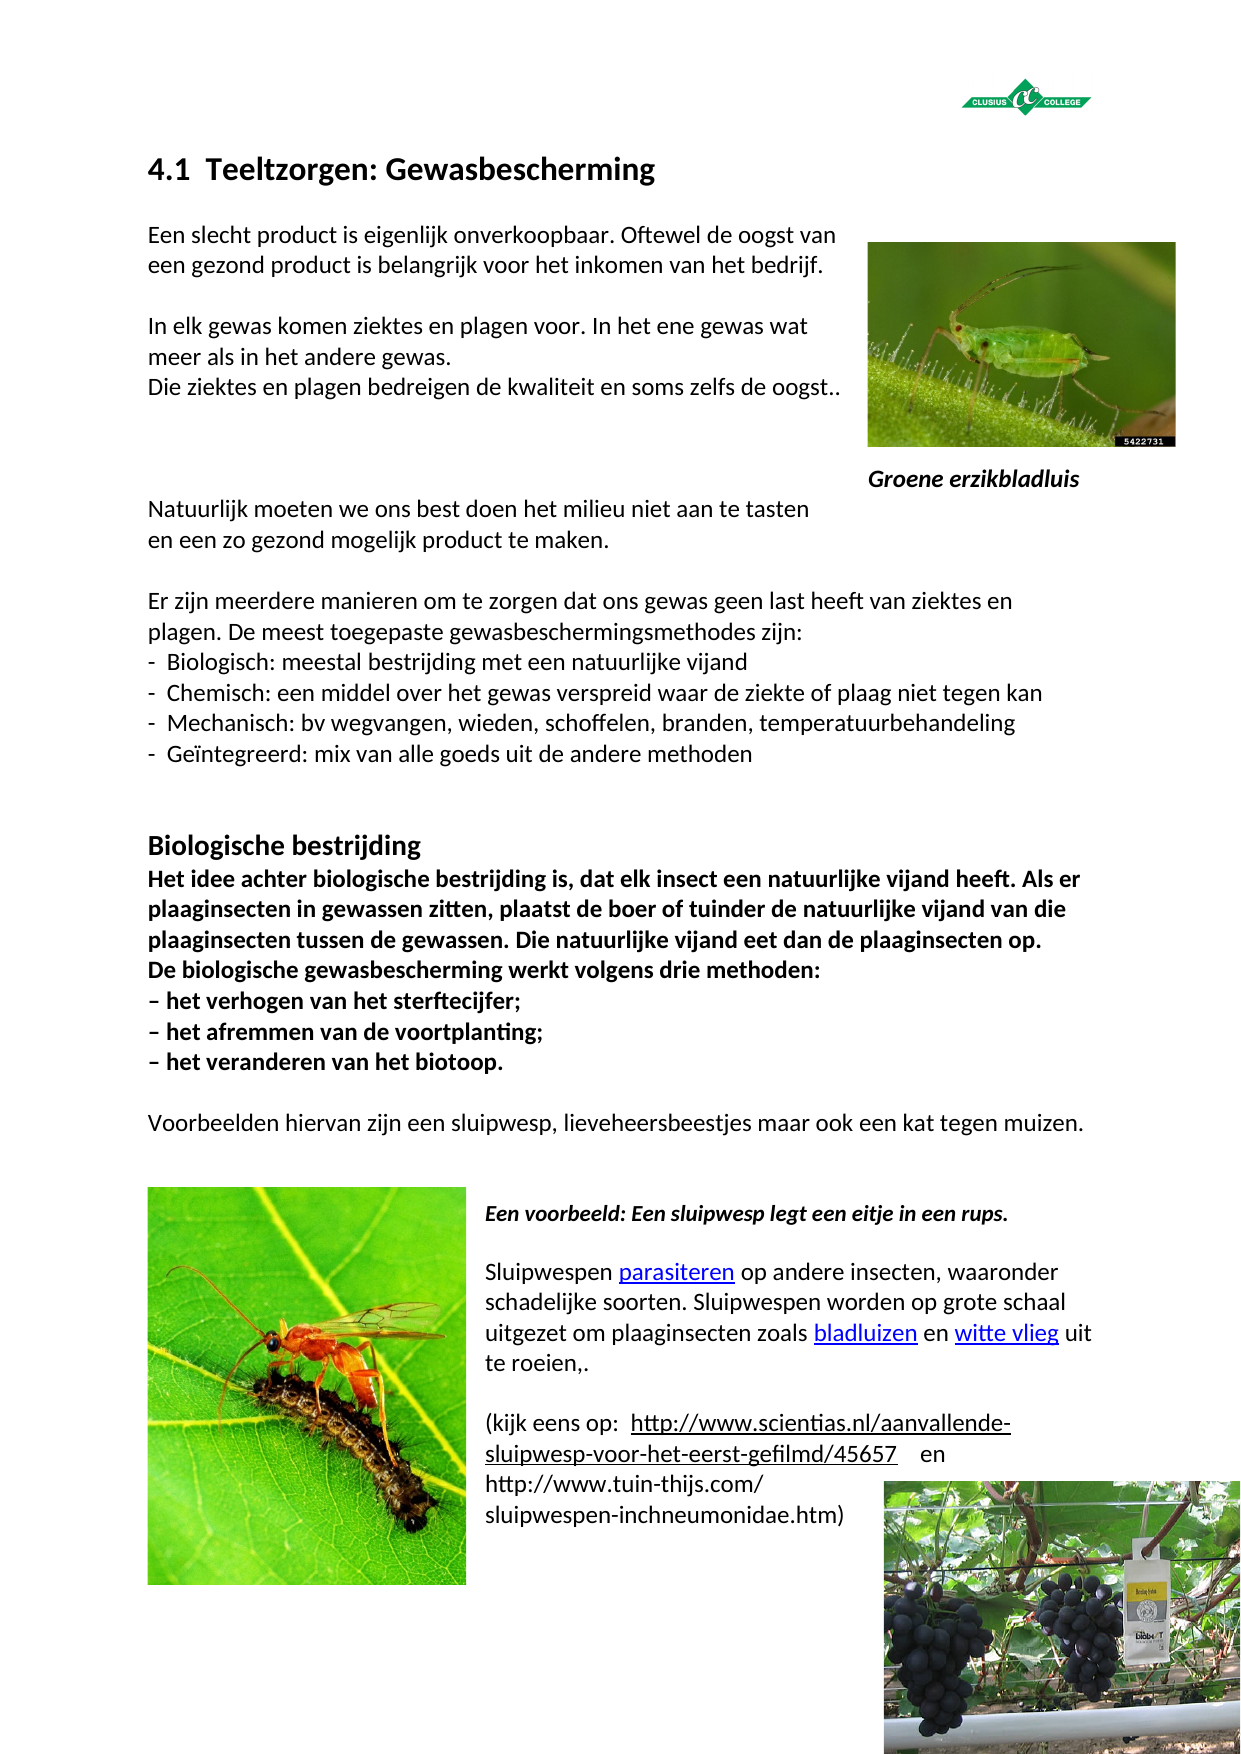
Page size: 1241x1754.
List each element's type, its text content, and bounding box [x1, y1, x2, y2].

text – het afremmen van de voortplanting; [148, 1016, 1093, 1046]
text Een slecht product is eigenlijk onverkoopbaar. Oftewel de oogst van een gezond product is belangrijk voor het inkomen van het bedrijf. [148, 219, 1093, 280]
text Een voorbeeld: Een sluipwesp legt een eitje in een rups. [467, 1199, 1093, 1227]
text 4.1 Teeltzorgen: Gewasbescherming [148, 148, 1093, 188]
text – het verhogen van het sterftecijfer; [148, 985, 1093, 1016]
text – het veranderen van het biotoop. [148, 1046, 1093, 1077]
picture [883, 1481, 1241, 1754]
text Die ziektes en plagen bedreigen de kwaliteit en soms zelfs de oogst.. [148, 371, 867, 402]
text Groene erzikbladluis [148, 463, 1093, 493]
text Biologische bestrijding [148, 827, 1093, 863]
text - Biologisch: meestal bestrijding met een natuurlijke vijand [148, 646, 1093, 677]
text Sluipwespen parasiteren op andere insecten, waaronder schadelijke soorten. Sluipwespen worden op grote schaal uitgezet om plaaginsecten zoals bladluizen en witte vlieg uit te roeien,. [467, 1256, 1093, 1378]
text Er zijn meerdere manieren om te zorgen dat ons gewas geen last heeft van ziektes en plagen. De meest toegepaste gewasbeschermingsmethodes zijn: [148, 585, 1093, 646]
text In elk gewas komen ziektes en plagen voor. In het ene gewas wat meer als in het andere gewas. [148, 310, 867, 371]
text De biologische gewasbescherming werkt volgens drie methoden: [148, 955, 1093, 985]
picture [954, 73, 1093, 116]
text Het idee achter biologische bestrijding is, dat elk insect een natuurlijke vijand heeft. Als er plaaginsecten in gewassen zitten, plaatst de boer of tuinder de natuurlijke vijand van die plaaginsecten tussen de gewassen. Die natuurlijke vijand eet dan de plaaginsecten op. [148, 863, 1093, 955]
text Voorbeelden hiervan zijn een sluipwesp, lieveheersbeestjes maar ook een kat tegen muizen. [148, 1107, 1093, 1138]
text - Mechanisch: bv wegvangen, wieden, schoffelen, branden, temperatuurbehandeling [148, 707, 1093, 738]
picture [147, 1187, 467, 1585]
text Natuurlijk moeten we ons best doen het milieu niet aan te tasten [148, 493, 1093, 524]
text http://www.tuin-thijs.com/sluipwespen-inchneumonidae.htm) [467, 1468, 1093, 1529]
text - Chemisch: een middel over het gewas verspreid waar de ziekte of plaag niet tegen kan [148, 677, 1093, 707]
text (kijk eens op: http://www.scientias.nl/aanvallende-sluipwesp-voor-het-eerst-gefilmd/45657 en [467, 1407, 1093, 1468]
text en een zo gezond mogelijk product te maken. [148, 524, 1093, 554]
picture [867, 242, 1176, 447]
text - Geïntegreerd: mix van alle goeds uit de andere methoden [148, 738, 1093, 768]
